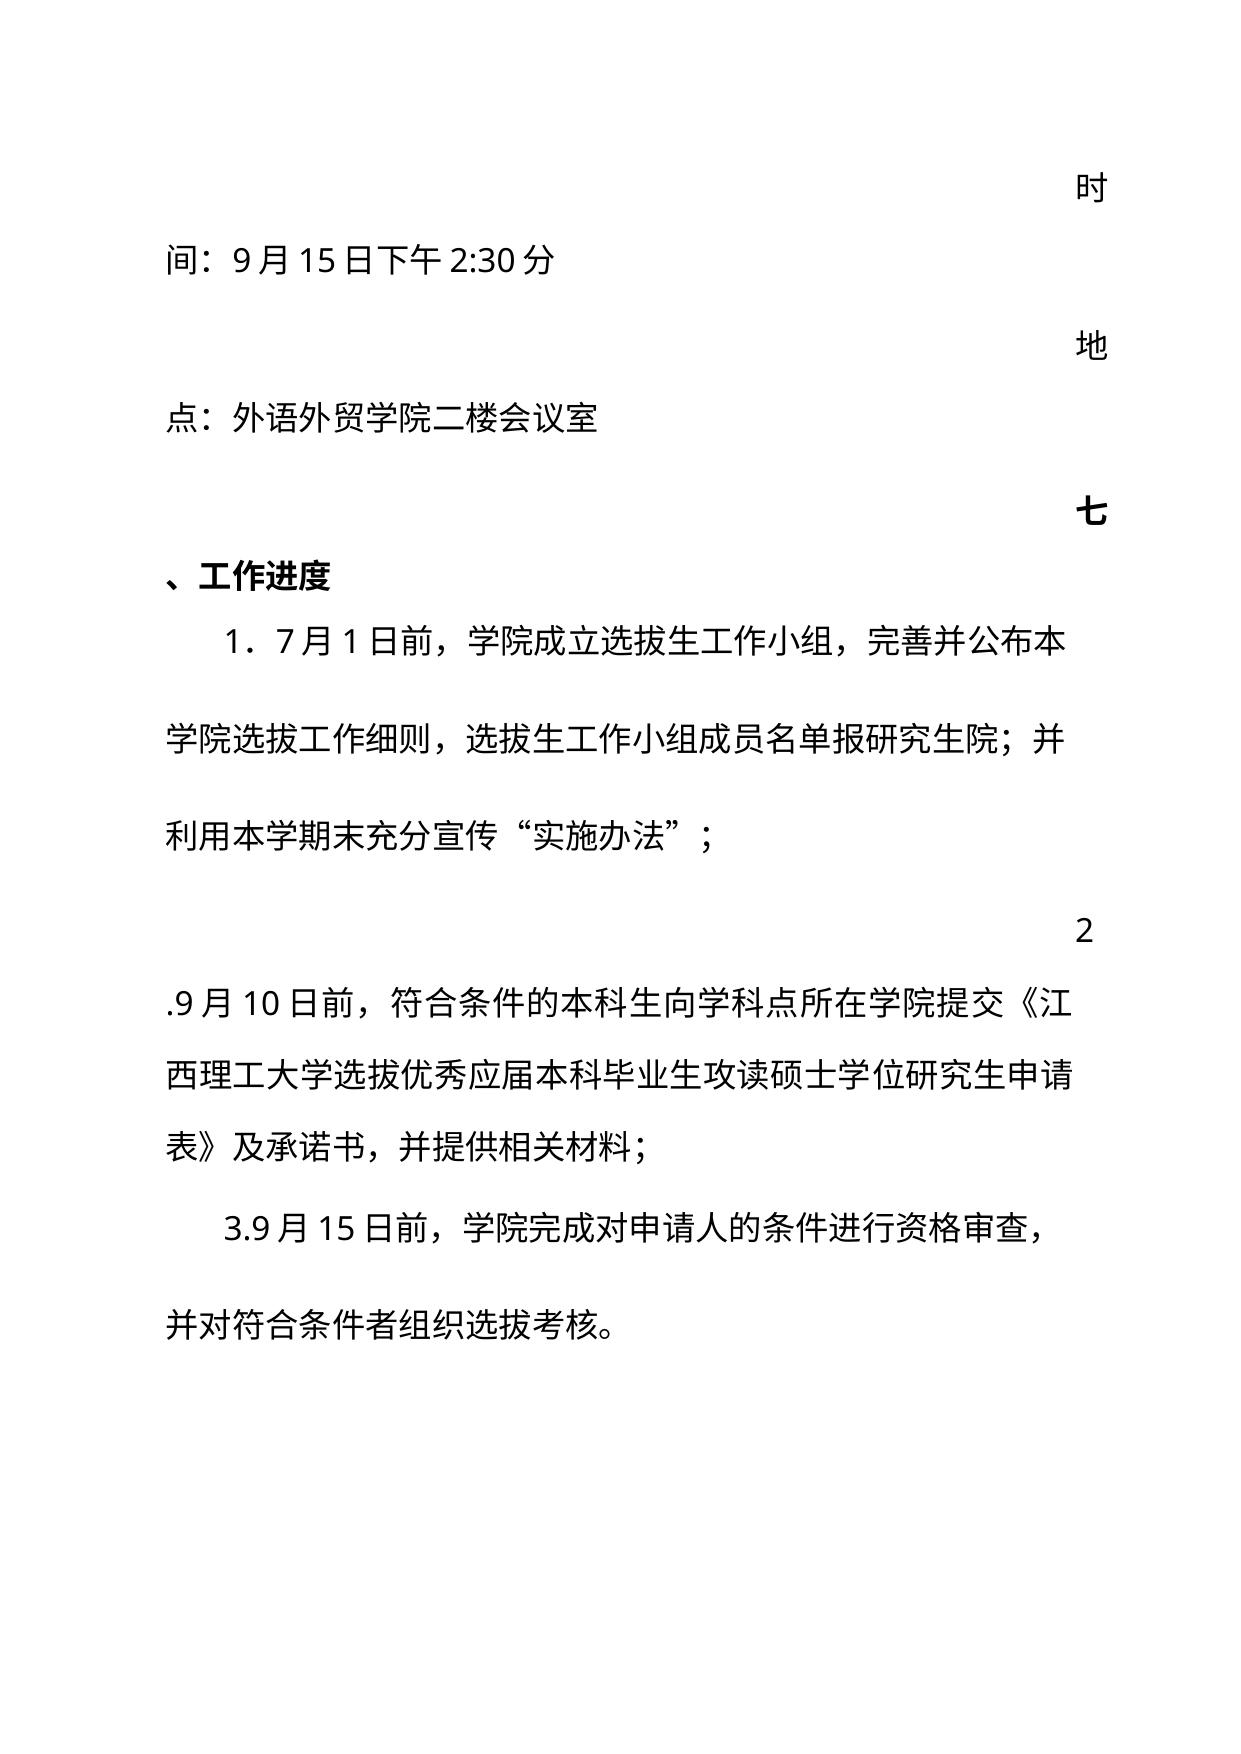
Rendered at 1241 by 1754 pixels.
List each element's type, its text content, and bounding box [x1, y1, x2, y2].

text 2.9月10日前，符合条件的本科生向学科点所在学院提交《江西理工大学选拔优秀应届本科毕业生攻读硕士学位研究生申请表》及承诺书，并提供相关材料； [165, 907, 1075, 1169]
text 七、工作进度 [165, 476, 1075, 606]
text 1．7月1日前，学院成立选拔生工作小组，完善并公布本学院选拔工作细则，选拔生工作小组成员名单报研究生院；并利用本学期末充分宣传“实施办法”； [165, 606, 1075, 866]
text 3.9月15日前，学院完成对申请人的条件进行资格审查，并对符合条件者组织选拔考核。 [165, 1193, 1075, 1356]
text 地点：外语外贸学院二楼会议室 [165, 319, 1075, 440]
text 时间：9月15日下午2:30分 [165, 162, 1075, 283]
